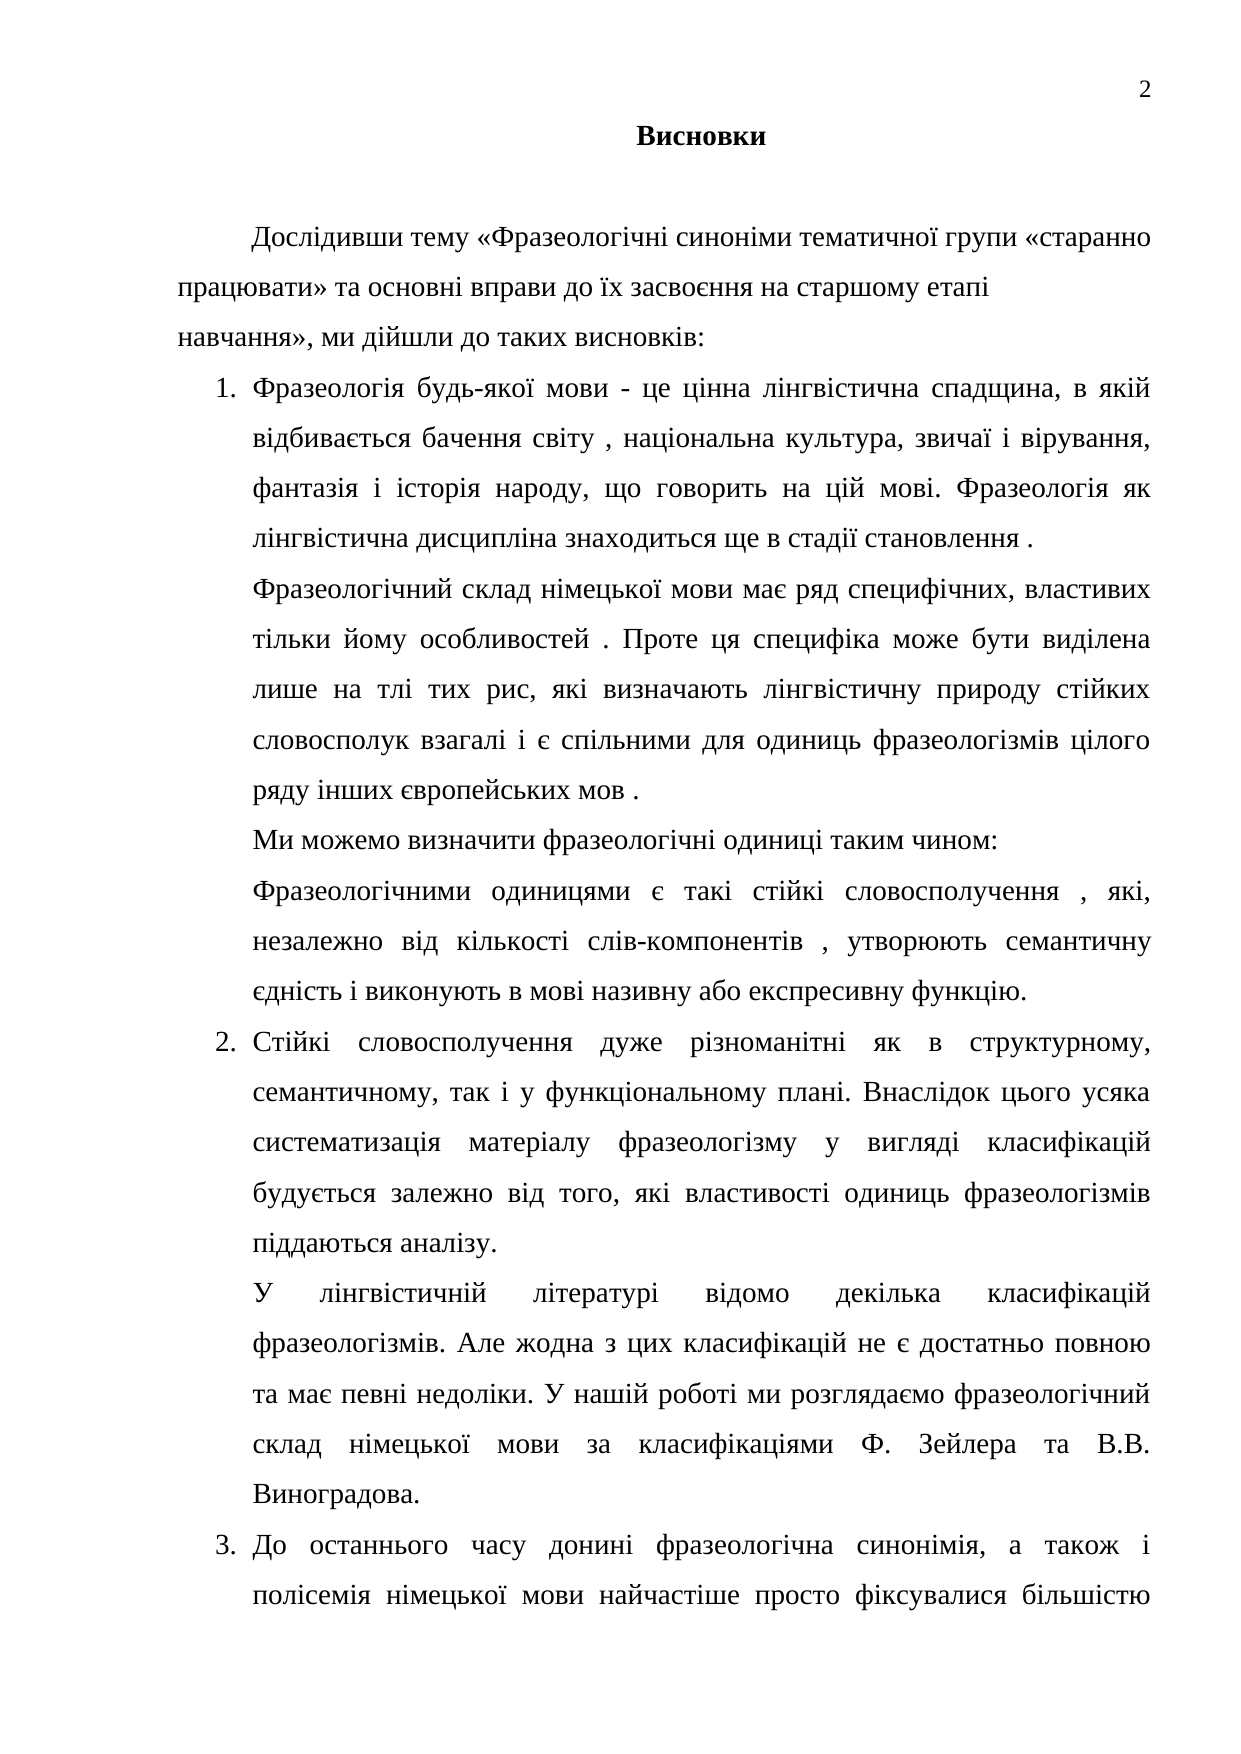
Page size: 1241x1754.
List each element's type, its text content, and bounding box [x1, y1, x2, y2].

text Дослідивши тему «Фразеологічні синоніми тематичної групи «старанно працювати» та основні вправи до їх засвоєння на старшому етапі [177, 219, 1152, 303]
text Висновки [215, 118, 1152, 152]
text У лінгвістичній літературі відомо декілька класифікацій фразеологізмів. Але жодна з цих класифікацій не є достатньо повною та має певні недоліки. У нашій роботі ми розглядаємо фразеологічний склад німецької мови за класифікаціями Ф. Зейлера та В.В. Виноградова. [252, 1275, 1152, 1510]
list Фразеологія будь-якої мови - це цінна лінгвістична спадщина, в якій відбивається бачення світу , національна культура, звичаї і вірування, фантазія і історія народу, що говорить на цій мові. Фразеологія як лінгвістична дисципліна знаходиться ще в стадії становлення . [215, 370, 1152, 554]
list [215, 1527, 1152, 1611]
text Фразеологічний склад німецької мови має ряд специфічних, властивих тільки йому особливостей . Проте ця специфіка може бути виділена лише на тлі тих рис, які визначають лінгвістичну природу стійких словосполук взагалі і є спільними для одиниць фразеологізмів цілого ряду інших європейських мов . [252, 571, 1152, 806]
text Ми можемо визначити фразеологічні одиниці таким чином: [252, 822, 1152, 856]
text навчання», ми дійшли до таких висновків: [177, 319, 1152, 353]
list Стійкі словосполучення дуже різноманітні як в структурному, семантичному, так і у функціональному плані. Внаслідок цього усяка систематизація матеріалу фразеологізму у вигляді класифікацій будується залежно від того, які властивості одиниць фразеологізмів піддаються аналізу. [215, 1024, 1152, 1258]
text Фразеологічними одиницями є такі стійкі словосполучення , які, незалежно від кількості слів-компонентів , утворюють семантичну єдність і виконують в мові називну або експресивну функцію. [252, 873, 1152, 1007]
